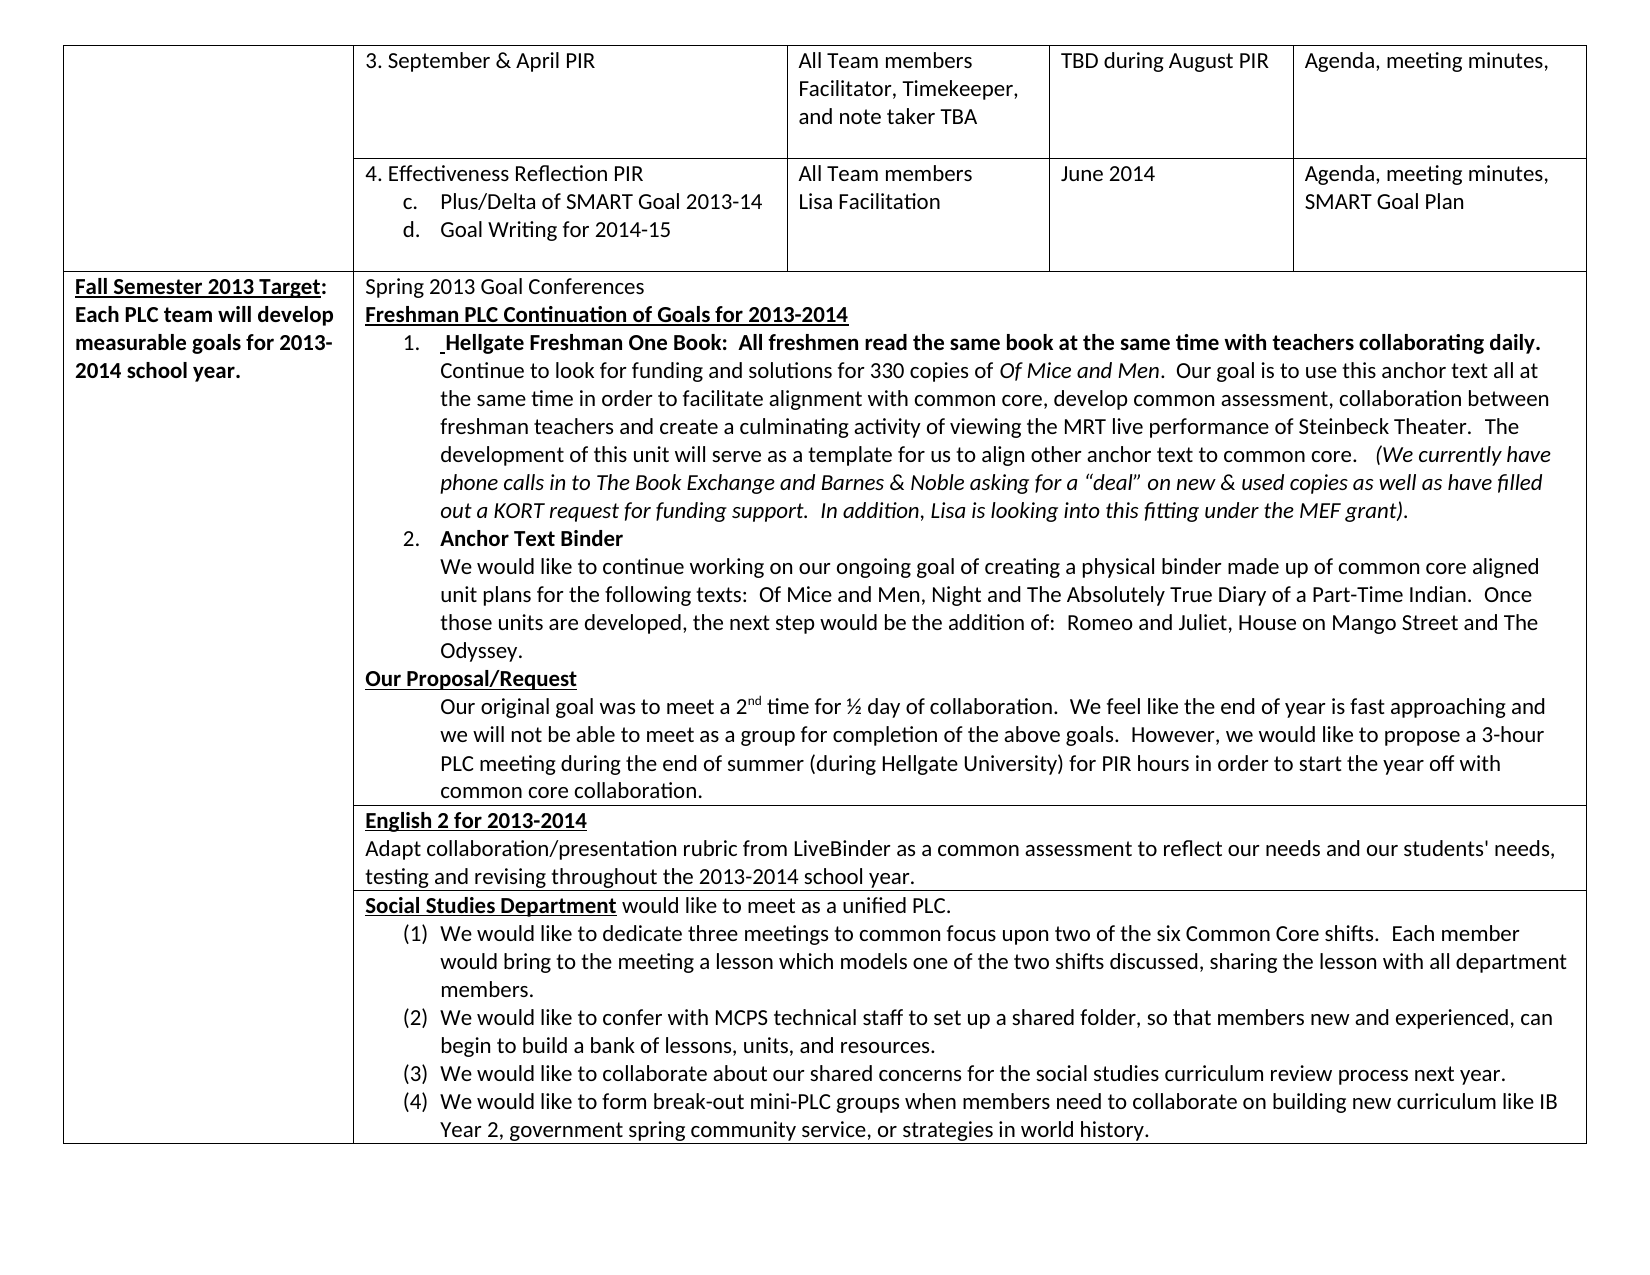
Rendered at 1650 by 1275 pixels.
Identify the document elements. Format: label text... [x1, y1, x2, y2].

table_cell Spring 2013 Goal Conferences Freshman PLC Continuation of Goals for 2013-2014 Hellgate Freshman One Book: All freshmen read the same book at the same time with teachers collaborating daily. Continue to look for funding and solutions for 330 copies of Of Mice and Men. Our goal is to use this anchor text all at the same time in order to facilitate alignment with common core, develop common assessment, collaboration between freshman teachers and create a culminating activity of viewing the MRT live performance of Steinbeck Theater. The development of this unit will serve as a template for us to align other anchor text to common core. (We currently have phone calls in to The Book Exchange and Barnes & Noble asking for a “deal” on new & used copies as well as have filled out a KORT request for funding support. In addition, Lisa is looking into this fitting under the MEF grant). Anchor Text Binder We would like to continue working on our ongoing goal of creating a physical binder made up of common core aligned unit plans for the following texts: Of Mice and Men, Night and The Absolutely True Diary of a Part-Time Indian. Once those units are developed, the next step would be the addition of: Romeo and Juliet, House on Mango Street and The Odyssey. Our Proposal/Request Our original goal was to meet a 2nd time for ½ day of collaboration. We feel like the end of year is fast approaching and we will not be able to meet as a group for completion of the above goals. However, we would like to propose a 3-hour PLC meeting during the end of summer (during Hellgate University) for PIR hours in order to start the year off with common core collaboration. [354, 272, 1586, 805]
table_header 3. September & April PIR [354, 46, 787, 158]
table_cell English 2 for 2013-2014 Adapt collaboration/presentation rubric from LiveBinder as a common assessment to reflect our needs and our students' needs, testing and revising throughout the 2013-2014 school year. [354, 806, 1586, 890]
table_header All Team members Facilitator, Timekeeper, and note taker TBA [788, 46, 1049, 158]
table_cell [1294, 159, 1586, 271]
table_header TBD during August PIR [1050, 46, 1293, 158]
table_header [64, 46, 353, 271]
table_cell Fall Semester 2013 Target: Each PLC team will develop measurable goals for 2013-2014 school year. [64, 272, 353, 1143]
table_cell All Team members Lisa Facilitation [788, 159, 1049, 271]
table_header Agenda, meeting minutes, [1294, 46, 1586, 158]
table_cell 4. Effectiveness Reflection PIR Plus/Delta of SMART Goal 2013-14 Goal Writing for 2014-15 [354, 159, 787, 271]
table_cell Social Studies Department would like to meet as a unified PLC. We would like to dedicate three meetings to common focus upon two of the six Common Core shifts. Each member would bring to the meeting a lesson which models one of the two shifts discussed, sharing the lesson with all department members. We would like to confer with MCPS technical staff to set up a shared folder, so that members new and experienced, can begin to build a bank of lessons, units, and resources. We would like to collaborate about our shared concerns for the social studies curriculum review process next year. We would like to form break-out mini-PLC groups when members need to collaborate on building new curriculum like IB Year 2, government spring community service, or strategies in world history. [354, 891, 1586, 1143]
table_cell June 2014 [1050, 159, 1293, 271]
